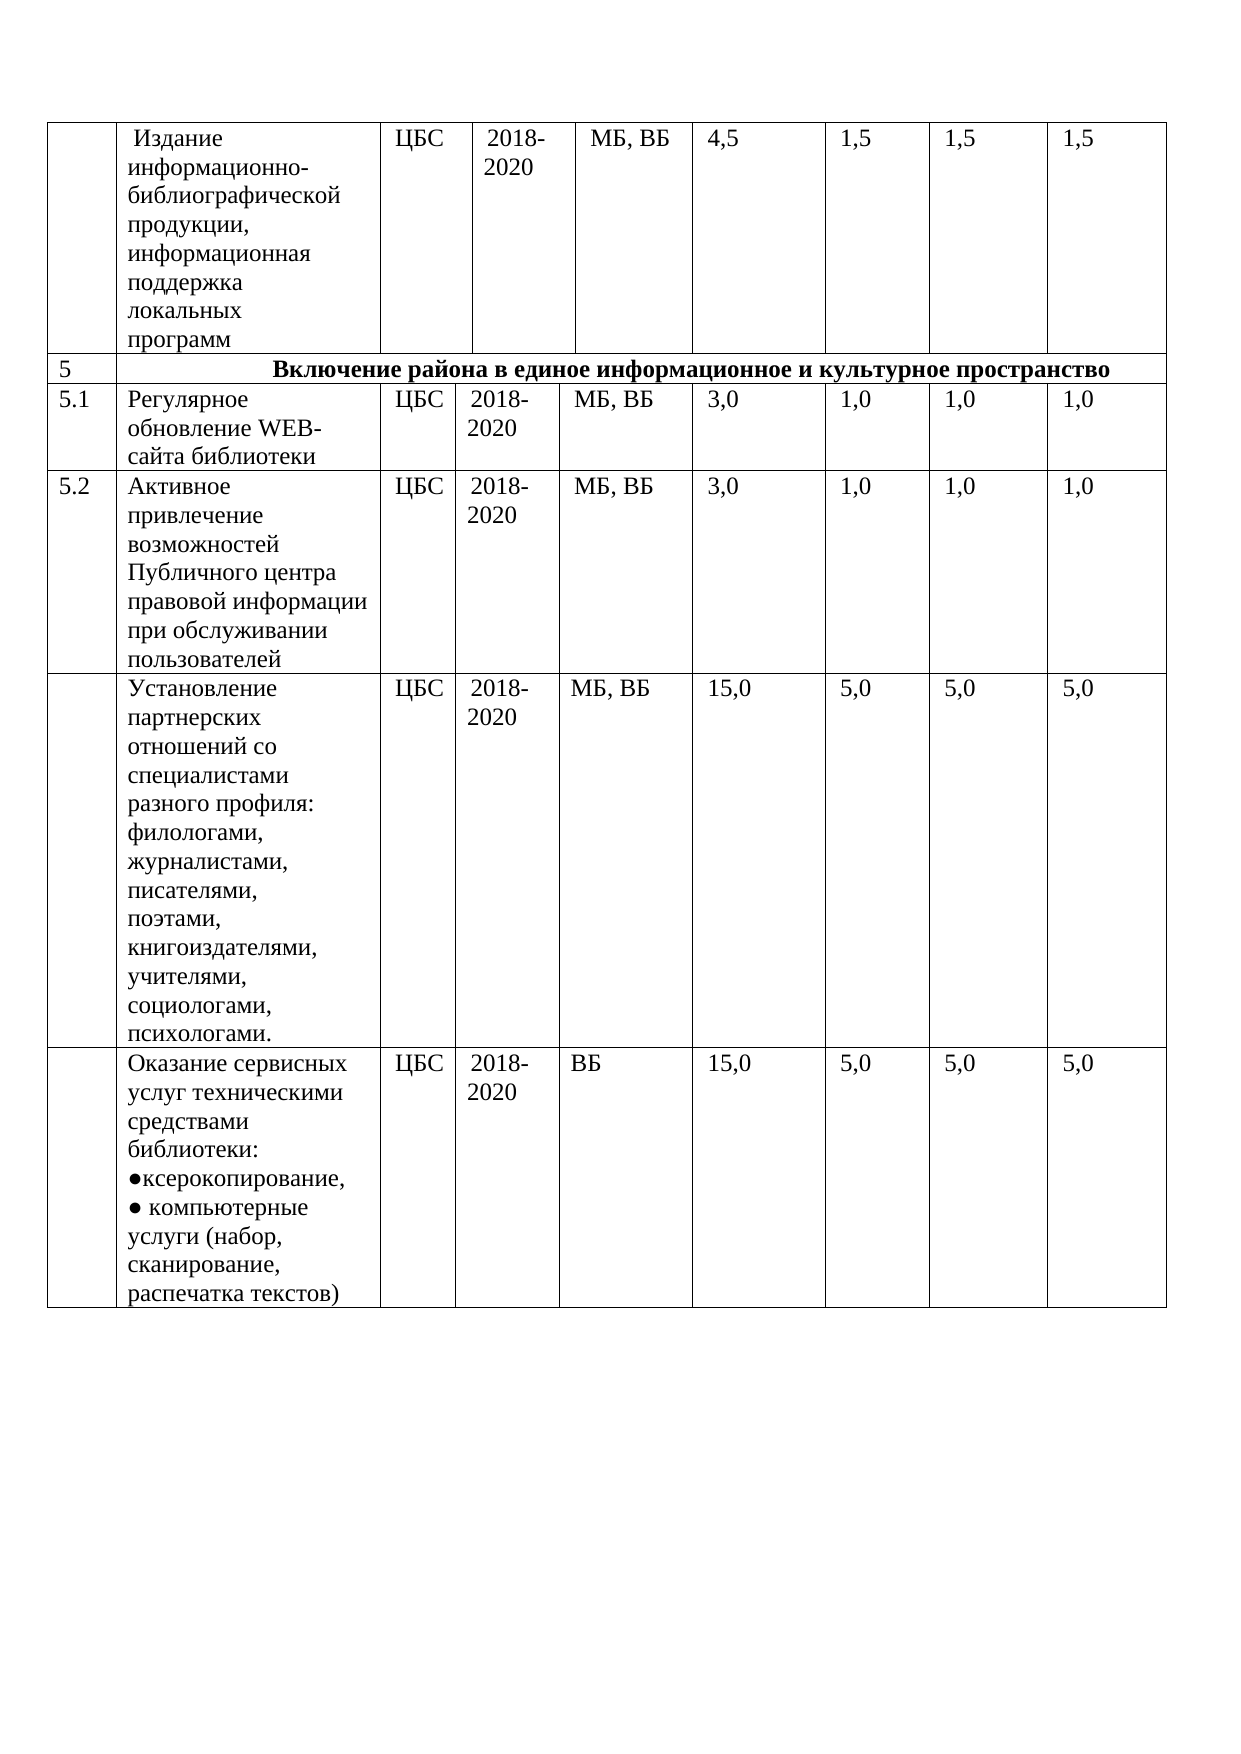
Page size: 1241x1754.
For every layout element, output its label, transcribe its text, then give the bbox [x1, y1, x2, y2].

table_cell [48, 674, 116, 1047]
table_cell 1,5 [1048, 123, 1166, 353]
table_cell 2018-2020 [456, 384, 559, 470]
table_cell [48, 123, 116, 353]
table_cell МБ, ВБ [560, 471, 692, 672]
table_cell ЦБС [381, 1048, 455, 1307]
table_cell 1,5 [930, 123, 1047, 353]
table_cell 2018-2020 [456, 471, 559, 672]
table_cell 1,0 [930, 471, 1047, 672]
table_cell 5,0 [1048, 674, 1166, 1047]
table_cell Регулярное обновление WEB-сайта библиотеки [117, 384, 380, 470]
table_cell 15,0 [693, 1048, 825, 1307]
table_cell 1,0 [826, 384, 929, 470]
table_cell 5,0 [826, 1048, 929, 1307]
table_cell 5,0 [826, 674, 929, 1047]
table_cell 2018-2020 [456, 674, 559, 1047]
table_cell МБ, ВБ [560, 674, 692, 1047]
table_cell 5 [48, 354, 116, 383]
table_cell ЦБС [381, 471, 455, 672]
table_cell 3,0 [693, 384, 825, 470]
table_cell ВБ [560, 1048, 692, 1307]
table_cell Активное привлечение возможностей Публичного центра правовой информации при обслуживании пользователей [117, 471, 380, 672]
table_cell Включение района в единое информационное и культурное пространство [117, 354, 1166, 383]
table_cell Издание информационно-библиографической продукции, информационная поддержка локальных программ [117, 123, 380, 353]
table_cell ЦБС [381, 384, 455, 470]
table_cell Оказание сервисных услуг техническими средствами библиотеки: ●ксерокопирование, ● компьютерные услуги (набор, сканирование, распечатка текстов) [117, 1048, 380, 1307]
table_cell 4,5 [693, 123, 825, 353]
table_cell 15,0 [693, 674, 825, 1047]
table_cell Установление партнерских отношений со специалистами разного профиля: филологами, журналистами, писателями, поэтами, книгоиздателями, учителями, социологами, психологами. [117, 674, 380, 1047]
table_cell [48, 1048, 116, 1307]
table_cell 1,0 [826, 471, 929, 672]
table_cell 2018-2020 [456, 1048, 559, 1307]
table_cell ЦБС [381, 123, 472, 353]
table_cell 5,0 [930, 674, 1047, 1047]
table_cell 1,5 [826, 123, 929, 353]
table_cell МБ, ВБ [576, 123, 692, 353]
table_cell 1,0 [930, 384, 1047, 470]
table_cell 5,0 [930, 1048, 1047, 1307]
table_cell 1,0 [1048, 384, 1166, 470]
table_cell 2018-2020 [473, 123, 575, 353]
table_cell 5,0 [1048, 1048, 1166, 1307]
table_cell ЦБС [381, 674, 455, 1047]
table_cell 1,0 [1048, 471, 1166, 672]
table_cell 3,0 [693, 471, 825, 672]
table_cell 5.2 [48, 471, 116, 672]
table_cell 5.1 [48, 384, 116, 470]
table_cell МБ, ВБ [560, 384, 692, 470]
